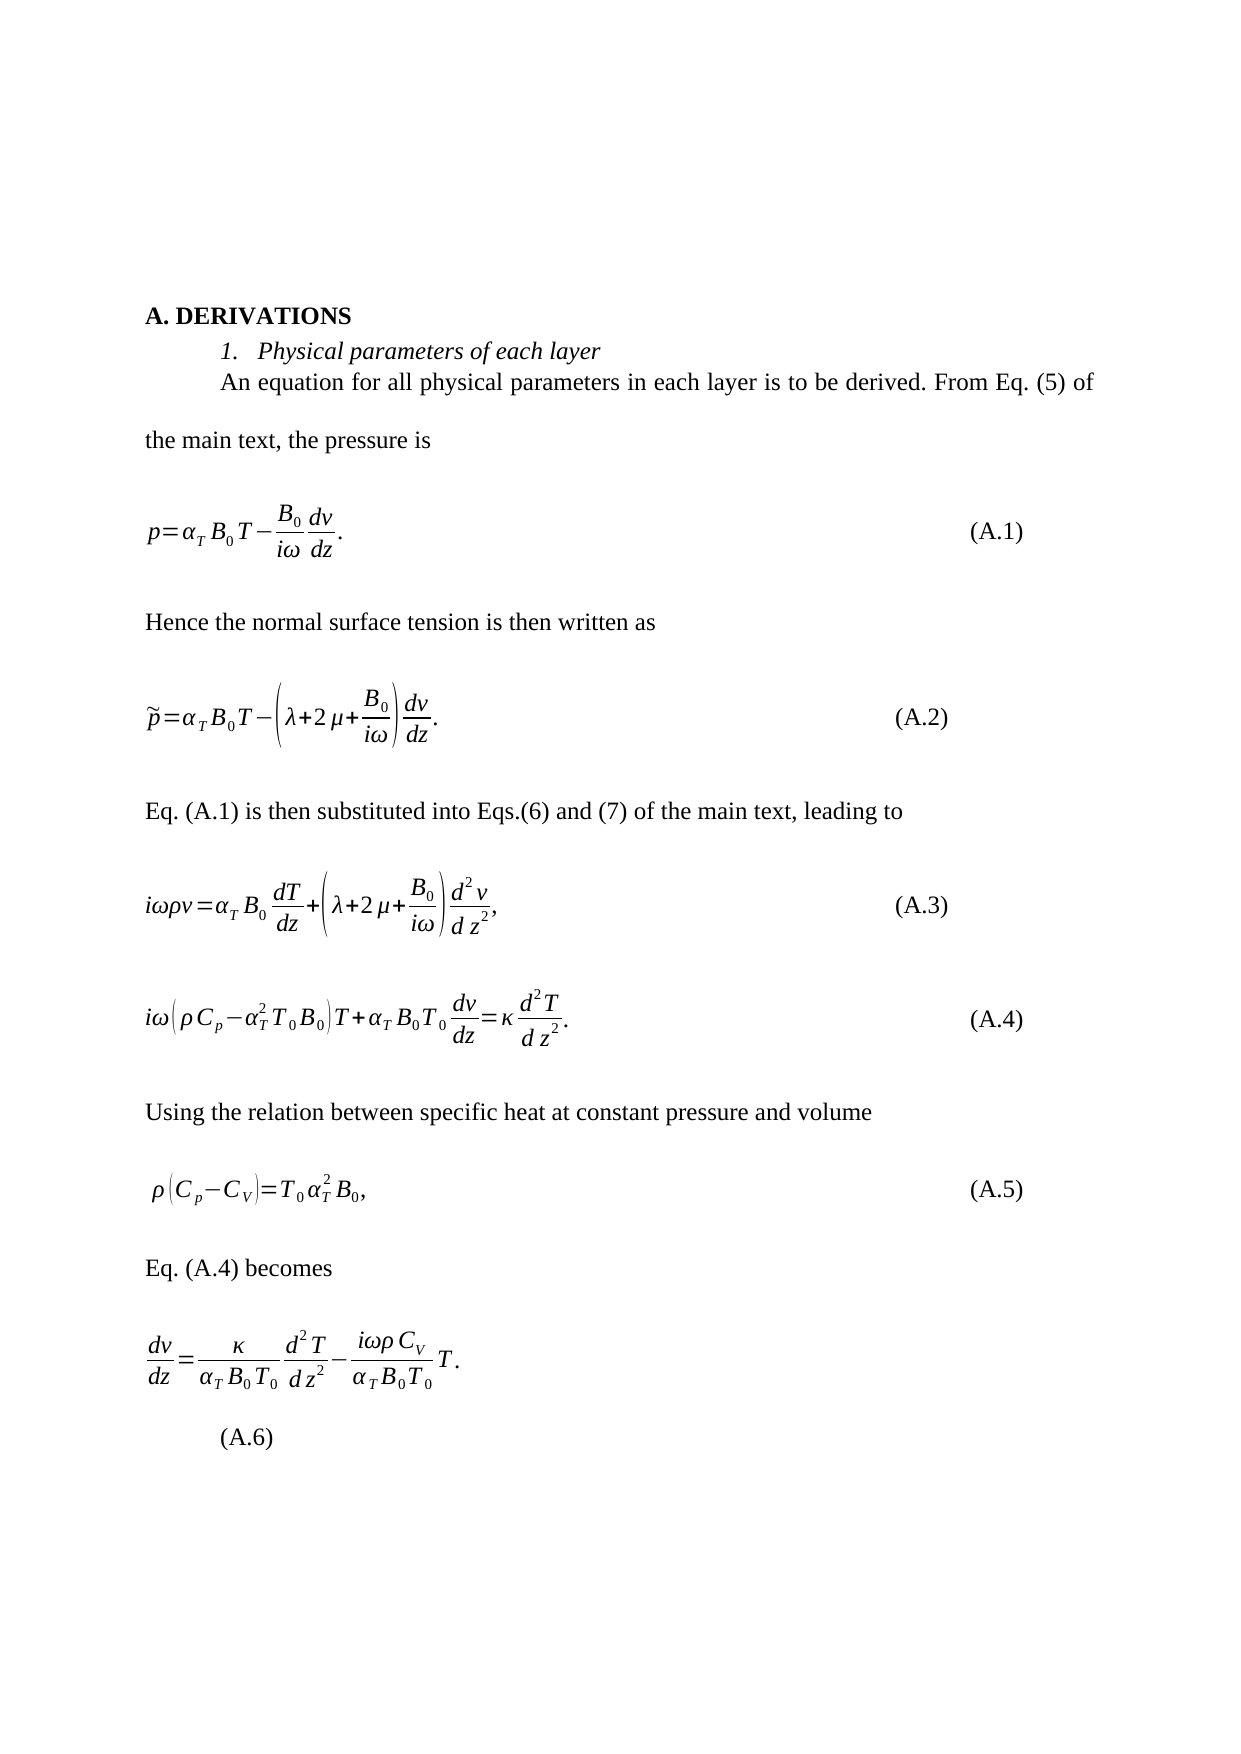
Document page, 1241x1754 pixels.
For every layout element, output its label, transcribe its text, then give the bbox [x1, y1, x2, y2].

text . (A.4) [145, 985, 1095, 1051]
text Eq. (A.4) becomes [145, 1253, 1095, 1281]
text Using the relation between specific heat at constant pressure and volume [145, 1097, 1095, 1125]
subtitle Physical parameters of each layer [220, 336, 1095, 365]
text Hence the normal surface tension is then written as [145, 607, 1095, 636]
text . (A.2) [145, 681, 1095, 751]
text . (A.6) [145, 1327, 1095, 1451]
text , (A.3) [145, 870, 1095, 940]
text , (A.5) [145, 1171, 1095, 1207]
text An equation for all physical parameters in each layer is to be derived. From Eq. (5) of the main text, the pressure is [145, 367, 1095, 454]
text . (A.1) [145, 499, 1095, 562]
subtitle A. DERIVATIONS [145, 301, 1095, 330]
text Eq. (A.1) is then substituted into Eqs.(6) and (7) of the main text, leading to [145, 796, 1095, 825]
